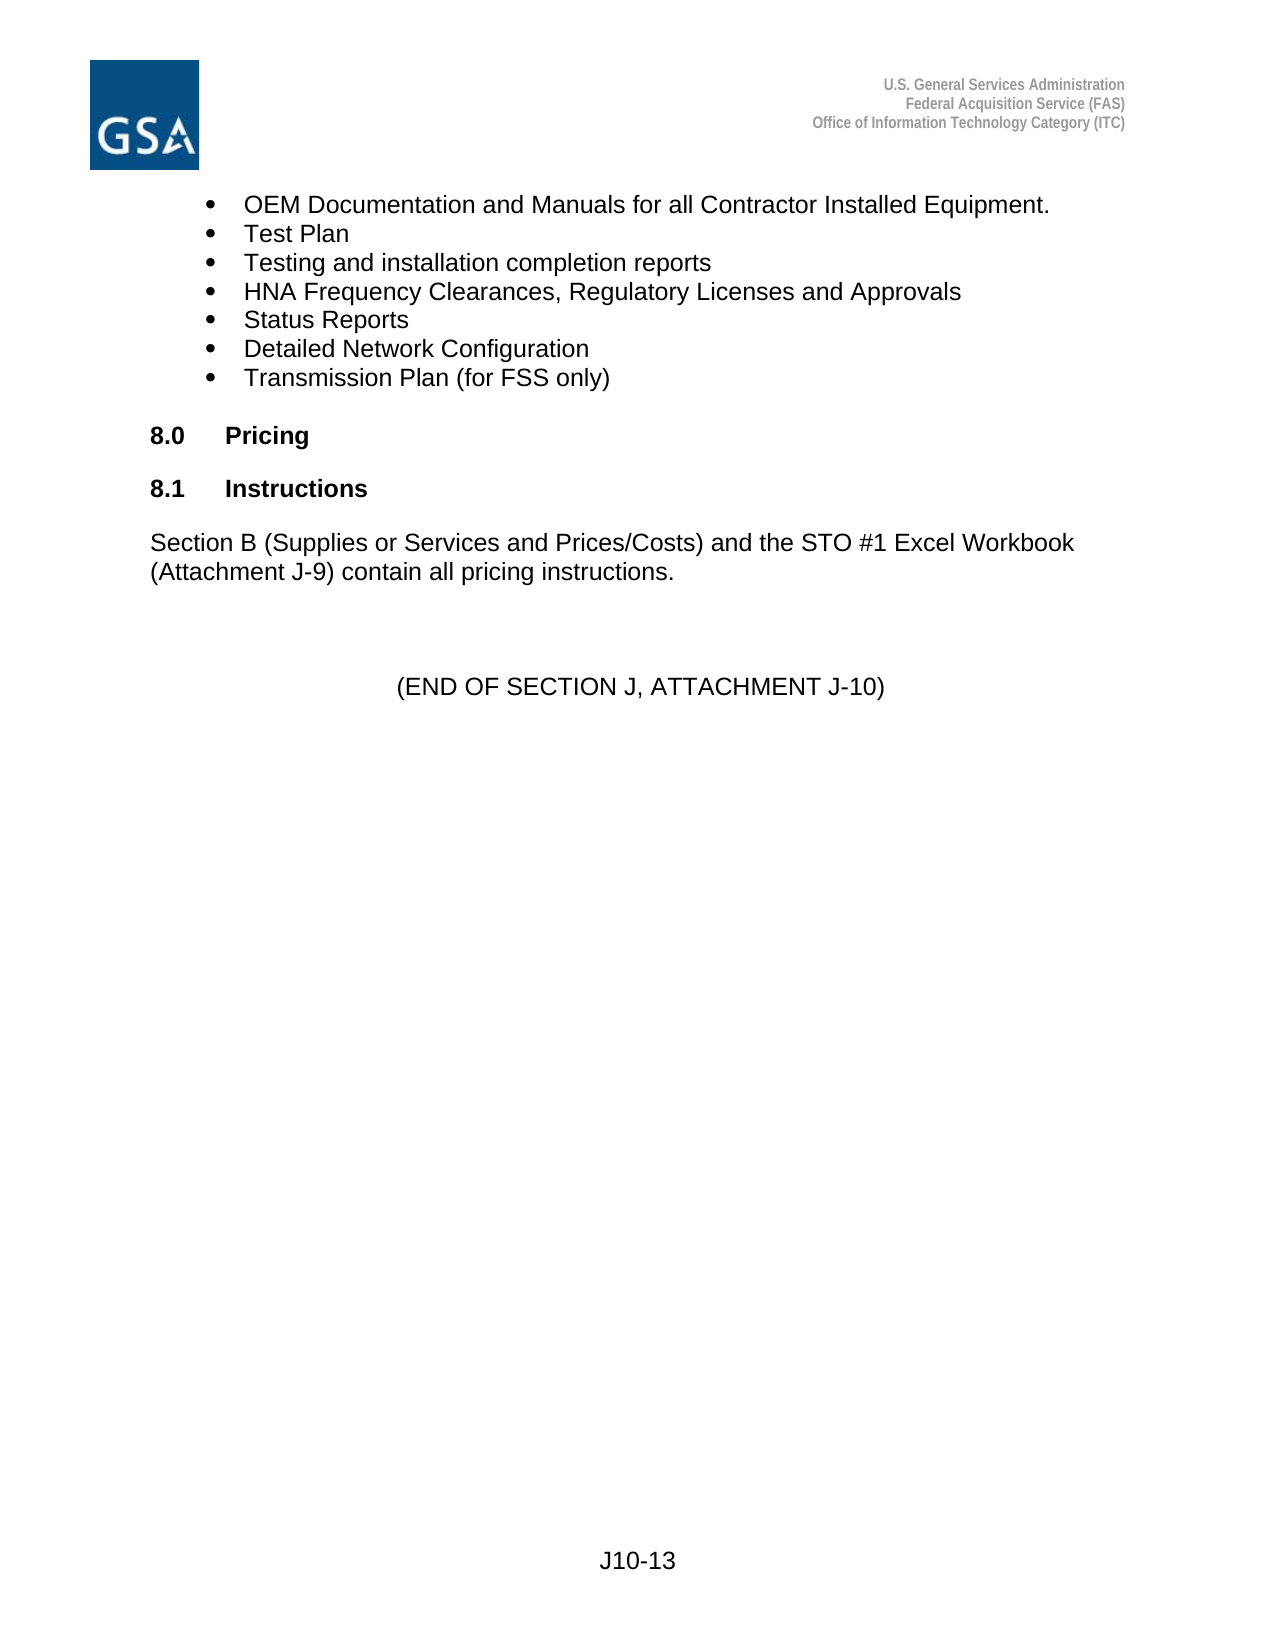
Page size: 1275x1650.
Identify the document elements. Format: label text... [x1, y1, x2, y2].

text 8.1 Instructions [150, 474, 1125, 503]
list HNA Frequency Clearances, Regulatory Licenses and Approvals [206, 277, 1125, 305]
text 8.0 Pricing [150, 421, 1125, 449]
list Status Reports [206, 305, 1125, 334]
list Detailed Network Configuration [206, 334, 1125, 363]
text (END OF SECTION J, ATTACHMENT J-10) [150, 672, 1125, 701]
list Test Plan [206, 219, 1125, 248]
list OEM Documentation and Manuals for all Contractor Installed Equipment. [206, 190, 1125, 219]
list Transmission Plan (for FSS only) [206, 363, 1125, 392]
list Section B (Supplies or Services and Prices/Costs) and the STO #1 Excel Workbook (Attachment J-9) contain all pricing instructions. [150, 528, 1125, 586]
list Testing and installation completion reports [206, 248, 1125, 277]
picture [90, 60, 200, 170]
